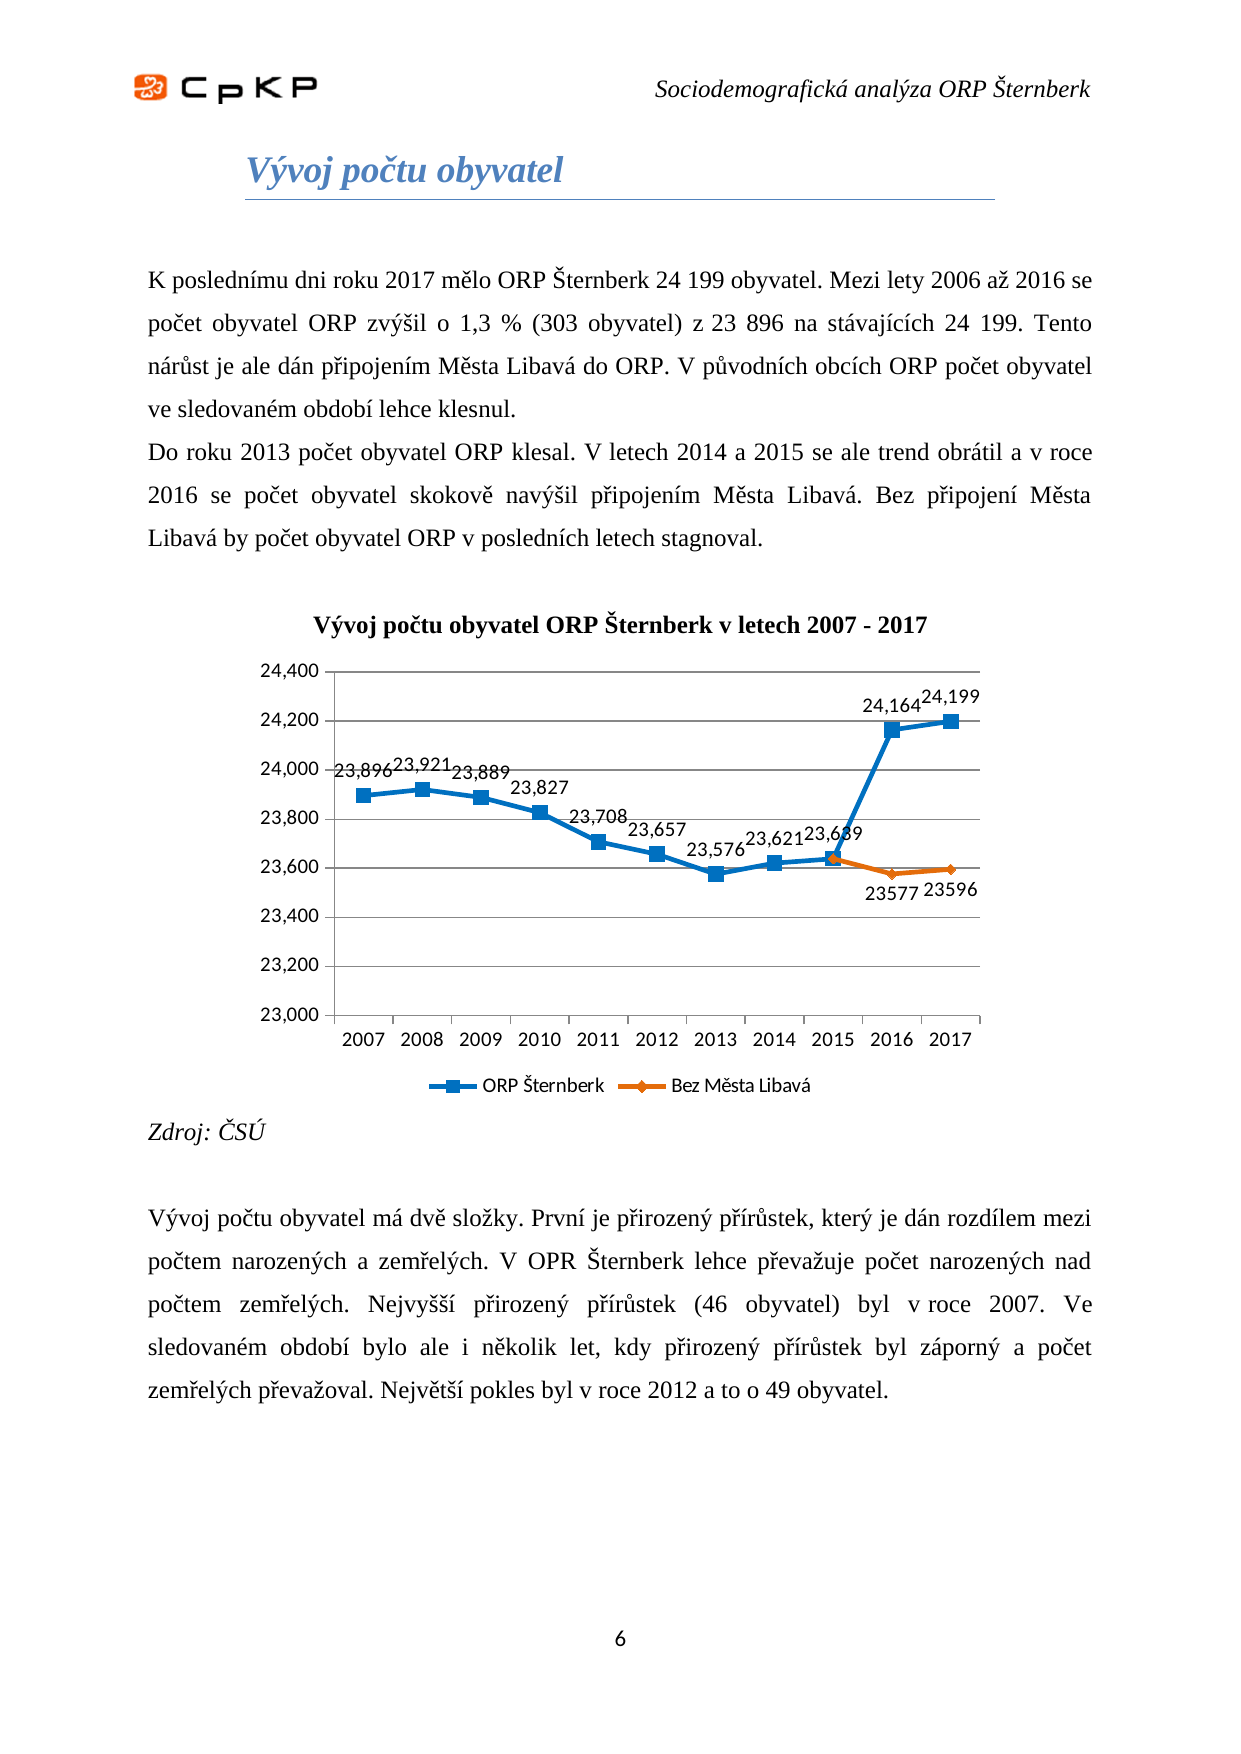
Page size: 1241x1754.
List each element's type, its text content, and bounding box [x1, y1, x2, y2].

text Vývoj počtu obyvatel ORP Šternberk v letech 2007 - 2017 [148, 610, 1093, 638]
text Zdroj: ČSÚ [148, 1117, 1093, 1146]
subtitle Vývoj počtu obyvatel [245, 148, 995, 199]
text K poslednímu dni roku 2017 mělo ORP Šternberk 24 199 obyvatel. Mezi lety 2006 až 2016 se počet obyvatel ORP zvýšil o 1,3 % (303 obyvatel) z 23 896 na stávajících 24 199. Tento nárůst je ale dán připojením Města Libavá do ORP. V původních obcích ORP počet obyvatel ve sledovaném období lehce klesnul. [148, 265, 1093, 423]
text Vývoj počtu obyvatel má dvě složky. První je přirozený přírůstek, který je dán rozdílem mezi počtem narozených a zemřelých. V OPR Šternberk lehce převažuje počet narozených nad počtem zemřelých. Nejvyšší přirozený přírůstek (46 obyvatel) byl v roce 2007. Ve sledovaném období bylo ale i několik let, kdy přirozený přírůstek byl záporný a počet zemřelých převažoval. Největší pokles byl v roce 2012 a to o 49 obyvatel. [148, 1203, 1093, 1404]
picture [124, 69, 322, 104]
text Do roku 2013 počet obyvatel ORP klesal. V letech 2014 a 2015 se ale trend obrátil a v roce 2016 se počet obyvatel skokově navýšil připojením Města Libavá. Bez připojení Města Libavá by počet obyvatel ORP v posledních letech stagnoval. [148, 437, 1093, 552]
